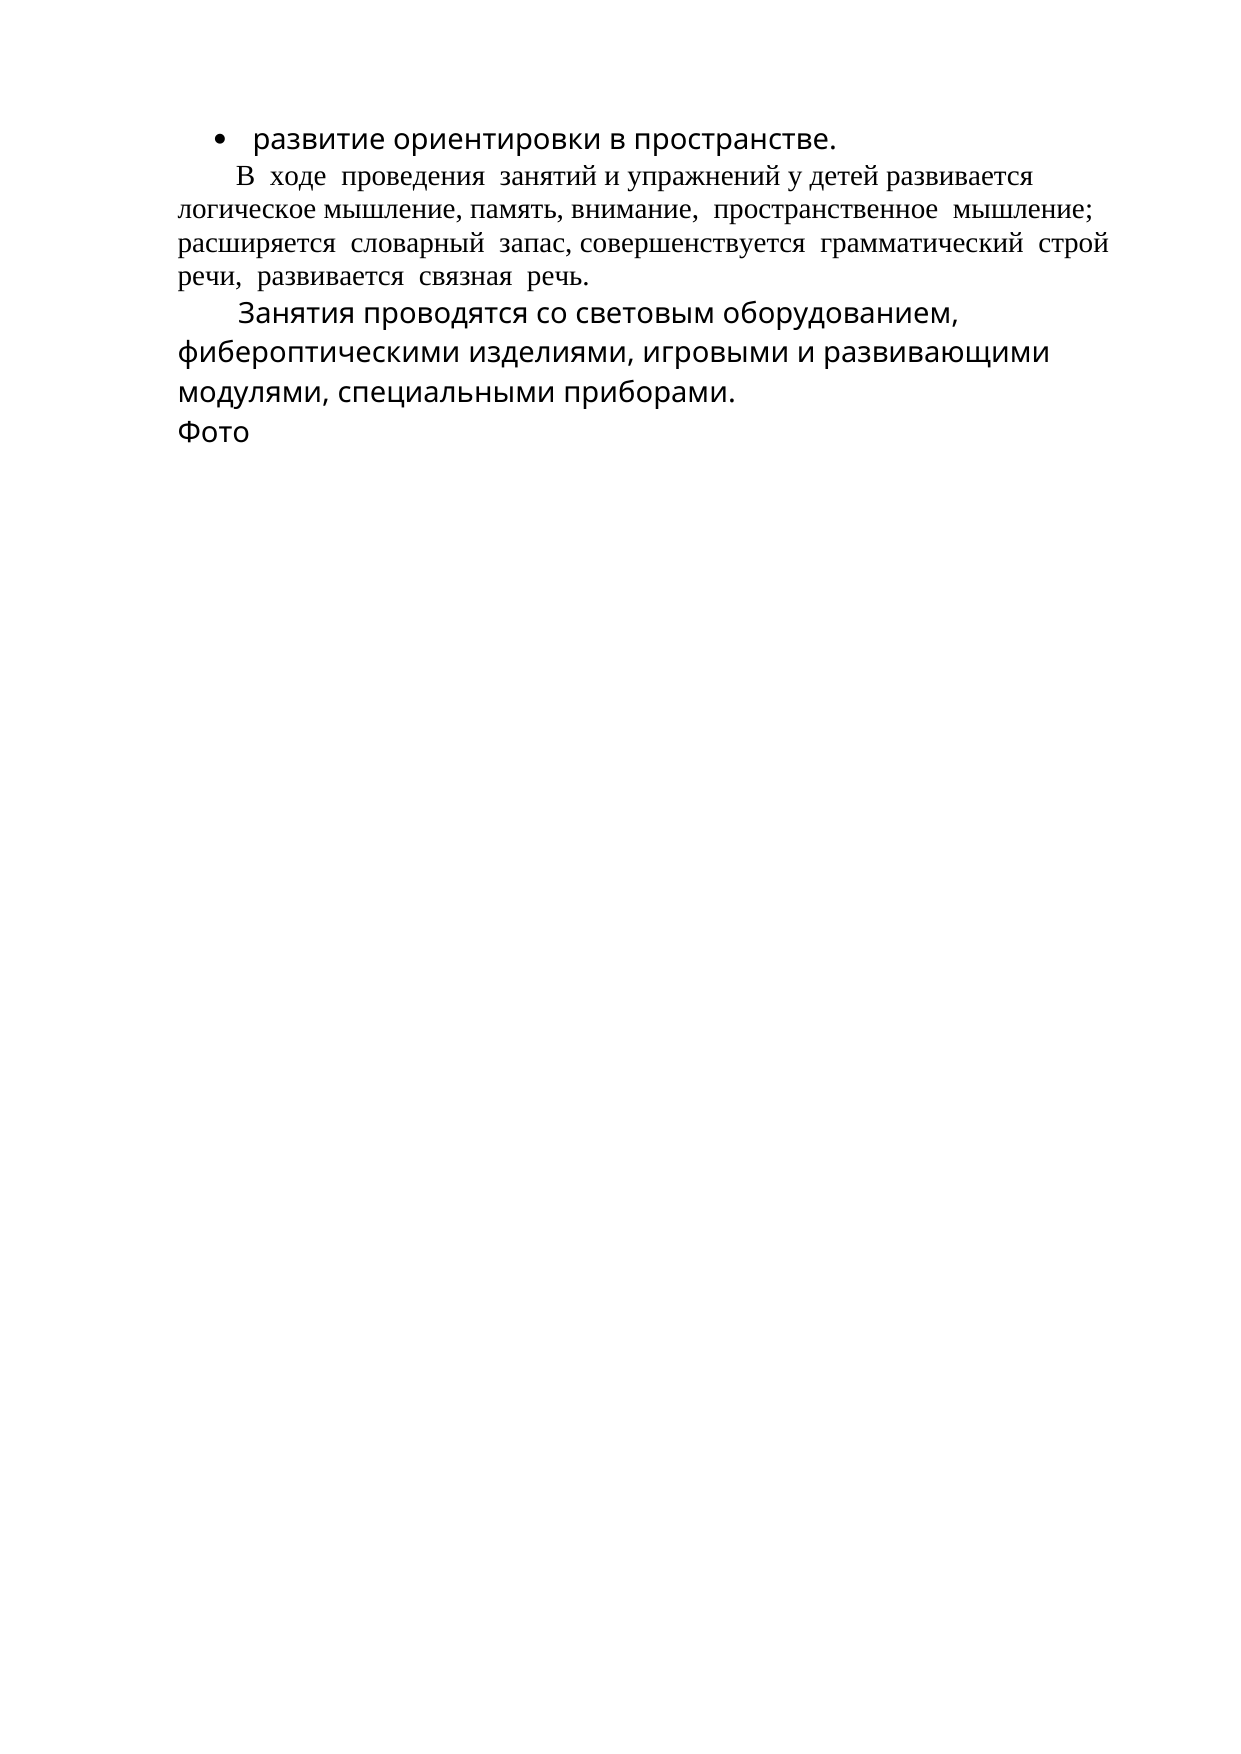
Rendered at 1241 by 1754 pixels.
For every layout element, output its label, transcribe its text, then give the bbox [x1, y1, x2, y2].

list развитие ориентировки в пространстве. [215, 118, 1152, 158]
text В ходе проведения занятий и упражнений у детей развивается логическое мышление, память, внимание, пространственное мышление; расширяется словарный запас, совершенствуется грамматический строй речи, развивается связная речь. [177, 158, 1152, 292]
text Занятия проводятся со световым оборудованием, фибероптическими изделиями, игровыми и развивающими модулями, специальными приборами. [177, 292, 1152, 411]
text Фото [177, 411, 1152, 451]
